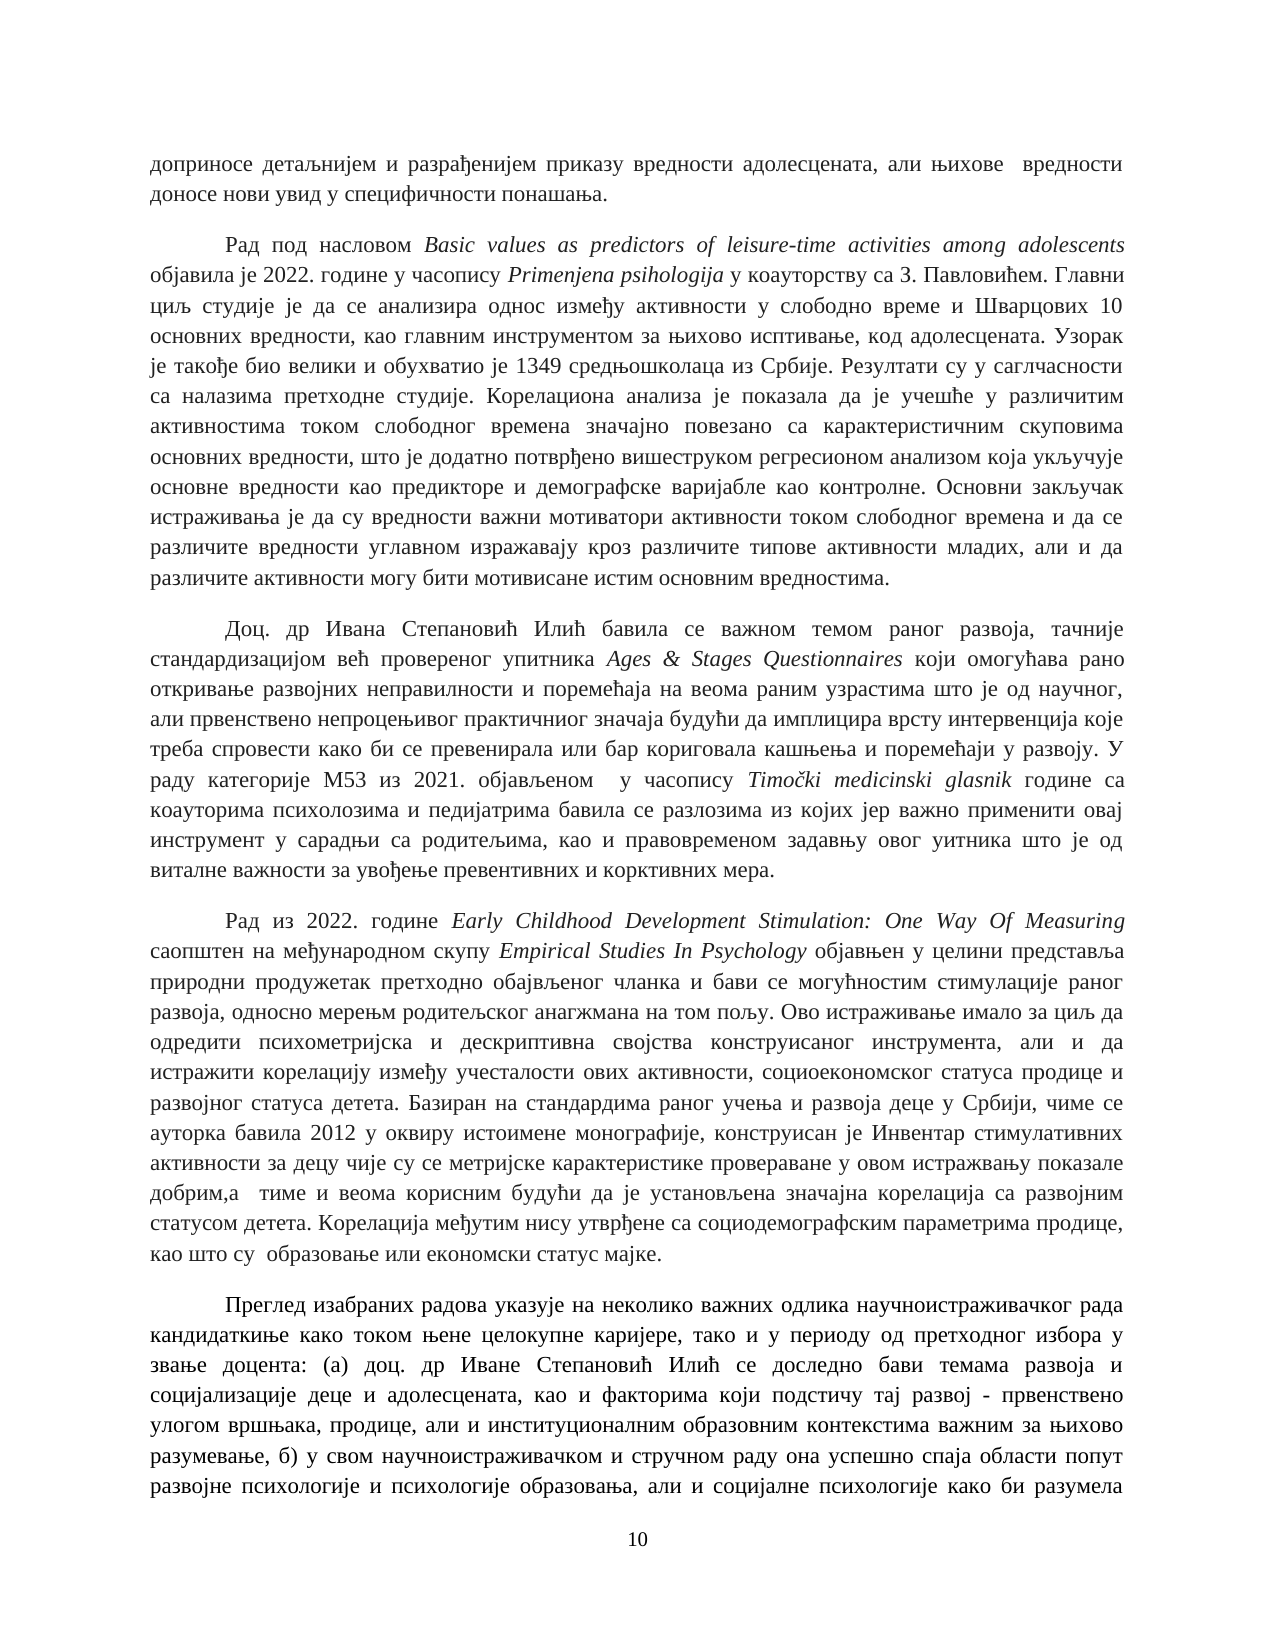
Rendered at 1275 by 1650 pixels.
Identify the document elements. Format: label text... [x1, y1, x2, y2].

text Доц. др Ивана Степановић Илић бавила се важном темом раног развоја, тачније стандардизацијом већ провереног упитника Ages & Stages Questionnaires који омогућава рано откривање развојних неправилности и поремећаја на веома раним узрастима што је од научног, али првенствено непроцењивог практичниог значаја будући да имплицира врсту интервенција које треба спровести како би се превенирала или бар кориговала кашњења и поремећаји у развоју. У раду категорије М53 из 2021. објављеном у часопису Timočki medicinski glasnik године са коауторима психолозима и педијатрима бавила се разлозима из којих јер важно применити овај инструмент у сарадњи са родитељима, као и правовременом задавњу овог уитника што је од виталне важности за увођење превентивних и корктивних мера. [150, 614, 1125, 883]
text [150, 150, 1125, 207]
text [150, 1291, 1125, 1498]
text Рад из 2022. године Early Childhood Development Stimulation: One Way Of Measuring саопштен на међународном скупу Empirical Studies In Psychology објавњен у целини представља природни продужетак претходно обајвљеног чланка и бави се могућностим стимулације раног развоја, односно мерењм родитељског анагжмана на том пољу. Ово истраживање имало за циљ да одредити психометријска и дескриптивна својства конструисаног инструмента, али и да истражити корелацију између учесталости ових активности, социоекономског статуса продице и развојног статуса детета. Базиран на стандардима раног учења и развоја деце у Србији, чиме се ауторка бавила 2012 у оквиру истоимене монографије, конструисан је Инвентар стимулативних активности за децу чије су се метријске карактеристике провераване у овом истражвању показале добрим,а тиме и веома корисним будући да је установљена значајна корелација са развојним статусом детета. Корелација међутим нису утврђене са социодемографским параметрима продице, као што су образовање или економски статус мајке. [150, 907, 1125, 1266]
text Рад под насловом Basic values as predictors of leisure-time activities among adolescents објавила је 2022. године у часопису Primenjena psihologija у коауторству са З. Павловићем. Главни циљ студије је да се анализира однос између активности у слободно време и Шварцових 10 основних вредности, као главним инструментом за њихово исптивање, код адолесцената. Узорак је такође био велики и обухватио је 1349 средњошколаца из Србије. Резултати су у саглчасности са налазима претходне студије. Корелациона анализа је показала да је учешће у различитим активностима током слободног времена значајно повезано са карактеристичним скуповима основних вредности, што је додатно потврђено вишеструком регресионом анализом која укључује основне вредности као предикторе и демографске варијабле као контролне. Основни закључак истраживања је да су вредности важни мотиватори активности током слободног времена и да се различите вредности углавном изражавају кроз различите типове активности младих, али и да различите активности могу бити мотивисане истим основним вредностима. [150, 231, 1125, 590]
